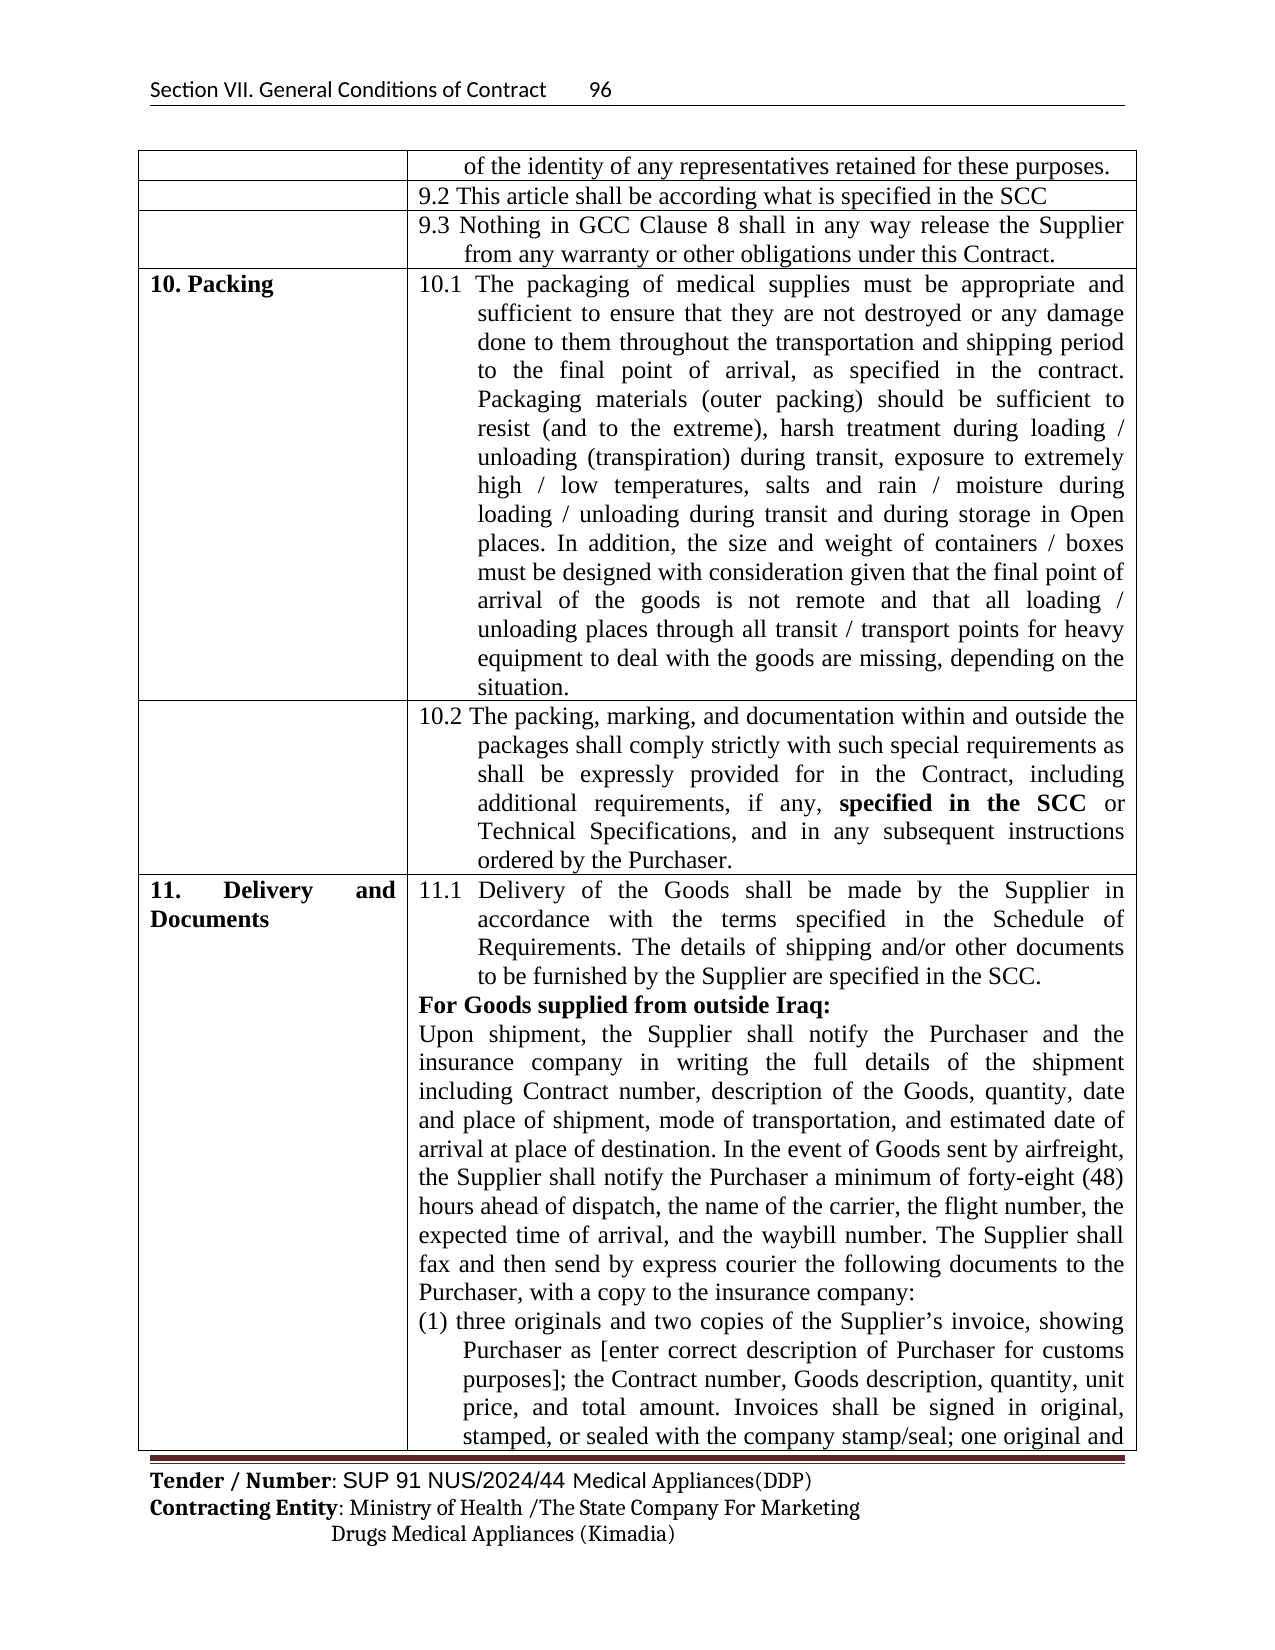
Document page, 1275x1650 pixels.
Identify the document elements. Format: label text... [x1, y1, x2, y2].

table_cell 10. Packing [139, 269, 407, 700]
table_cell 10.2 The packing, marking, and documentation within and outside the packages shall comply strictly with such special requirements as shall be expressly provided for in the Contract, including additional requirements, if any, specified in the SCC or Technical Specifications, and in any subsequent instructions ordered by the Purchaser. [408, 701, 1136, 874]
table_cell 9.3 Nothing in GCC Clause 8 shall in any way release the Supplier from any warranty or other obligations under this Contract. [408, 211, 1136, 268]
table_cell [139, 181, 407, 209]
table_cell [408, 875, 1136, 1450]
table_cell 9.2 This article shall be according what is specified in the SCC [408, 181, 1136, 209]
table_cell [408, 151, 1136, 180]
table_cell 10.1 The packaging of medical supplies must be appropriate and sufficient to ensure that they are not destroyed or any damage done to them throughout the transportation and shipping period to the final point of arrival, as specified in the contract. Packaging materials (outer packing) should be sufficient to resist (and to the extreme), harsh treatment during loading / unloading (transpiration) during transit, exposure to extremely high / low temperatures, salts and rain / moisture during loading / unloading during transit and during storage in Open places. In addition, the size and weight of containers / boxes must be designed with consideration given that the final point of arrival of the goods is not remote and that all loading / unloading places through all transit / transport points for heavy equipment to deal with the goods are missing, depending on the situation. [408, 269, 1136, 700]
table_cell [139, 211, 407, 268]
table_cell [139, 875, 407, 1450]
table_cell [139, 701, 407, 874]
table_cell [139, 151, 407, 180]
